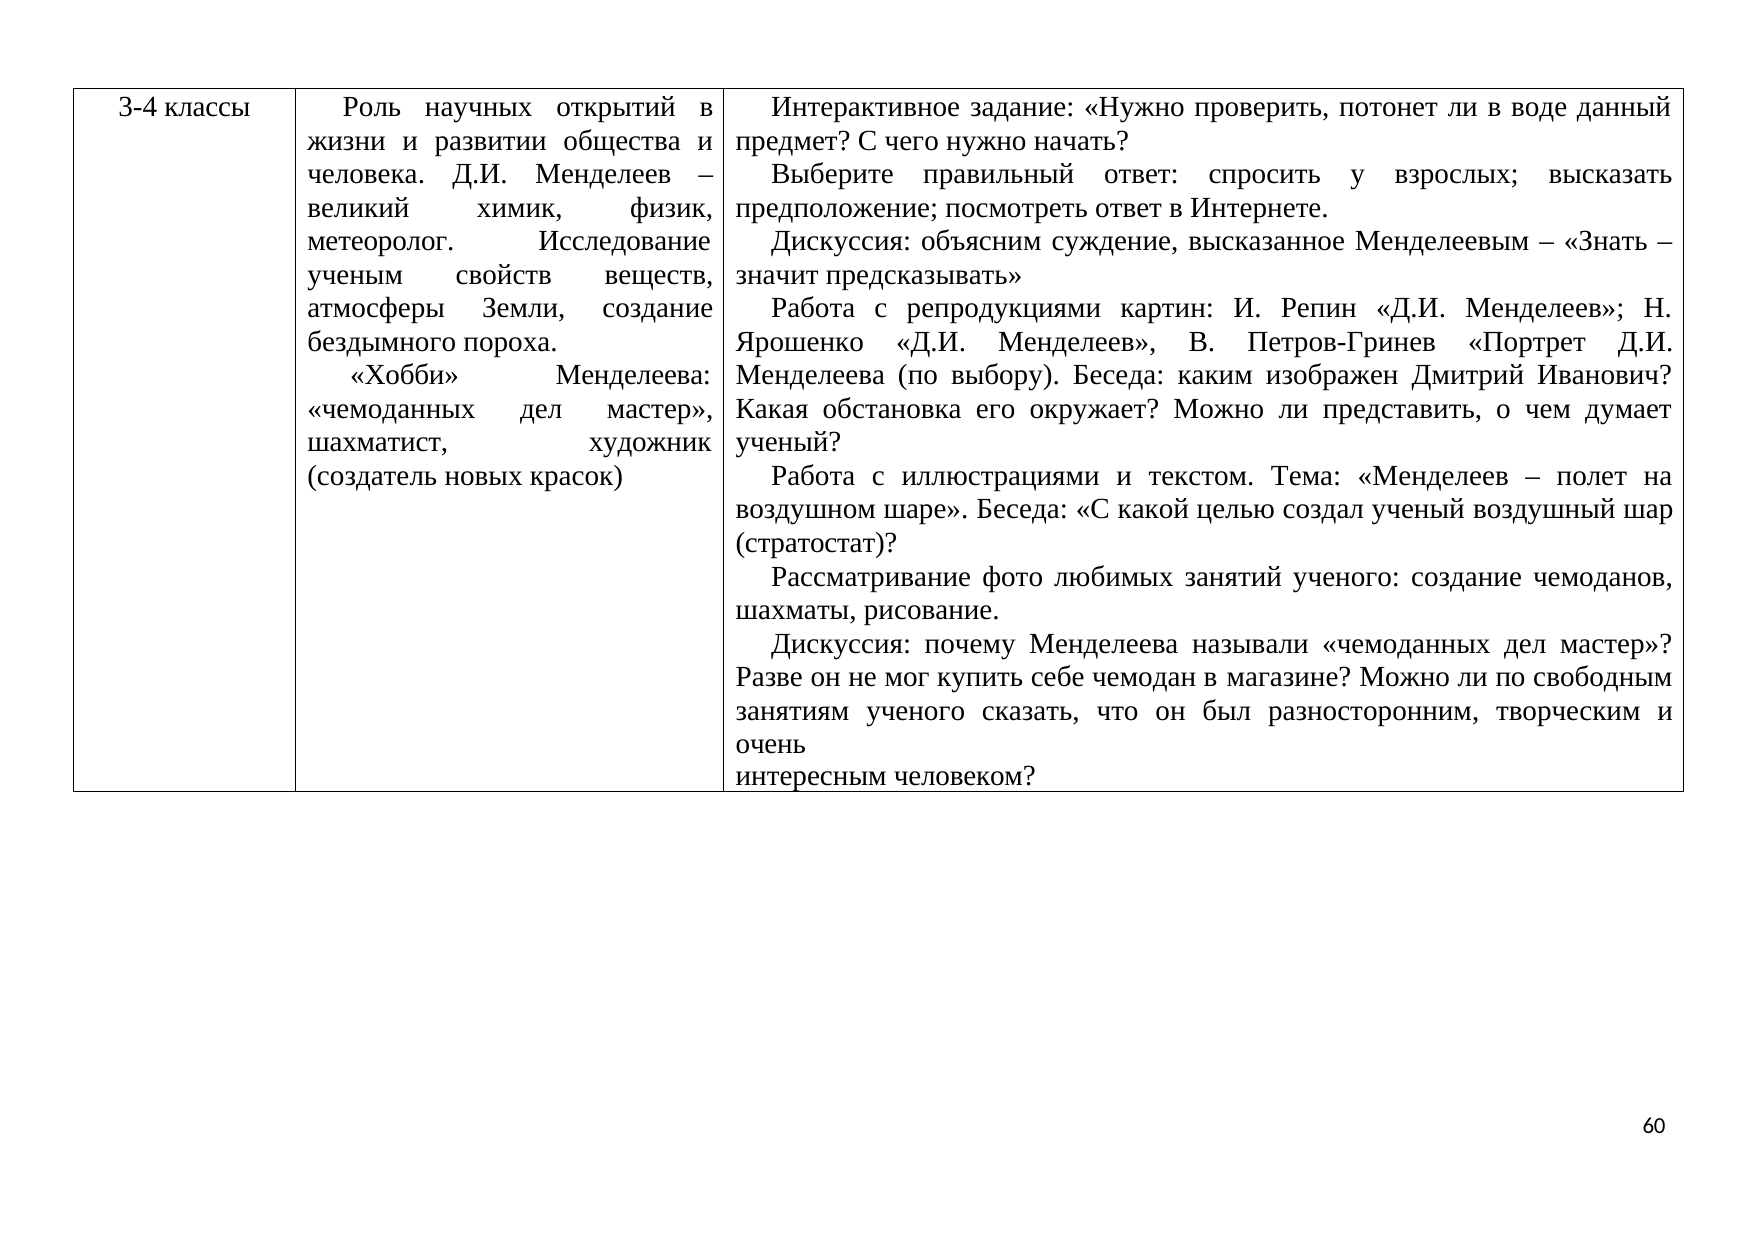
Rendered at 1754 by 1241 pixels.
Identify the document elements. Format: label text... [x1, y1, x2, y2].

table_header Роль научных открытий в жизни и развитии общества и человека. Д.И. Менделеев – великий химик, физик, метеоролог. Исследование ученым свойств веществ, атмосферы Земли, создание бездымного пороха. «Хобби» Менделеева: «чемоданных дел мастер», шахматист, художник (создатель новых красок) [296, 89, 723, 791]
table_header Интерактивное задание: «Нужно проверить, потонет ли в воде данный предмет? С чего нужно начать? Выберите правильный ответ: спросить у взрослых; высказать предположение; посмотреть ответ в Интернете. Дискуссия: объясним суждение, высказанное Менделеевым – «Знать – значит предсказывать» Работа с репродукциями картин: И. Репин «Д.И. Менделеев»; Н. Ярошенко «Д.И. Менделеев», В. Петров-Гринев «Портрет Д.И. Менделеева (по выбору). Беседа: каким изображен Дмитрий Иванович? Какая обстановка его окружает? Можно ли представить, о чем думает ученый? Работа с иллюстрациями и текстом. Тема: «Менделеев – полет на воздушном шаре». Беседа: «С какой целью создал ученый воздушный шар (стратостат)? Рассматривание фото любимых занятий ученого: создание чемоданов, шахматы, рисование. Дискуссия: почему Менделеева называли «чемоданных дел мастер»? Разве он не мог купить себе чемодан в магазине? Можно ли по свободным занятиям ученого сказать, что он был разносторонним, творческим и очень интересным человеком? [724, 89, 1683, 791]
table_header 3-4 классы [74, 89, 295, 791]
